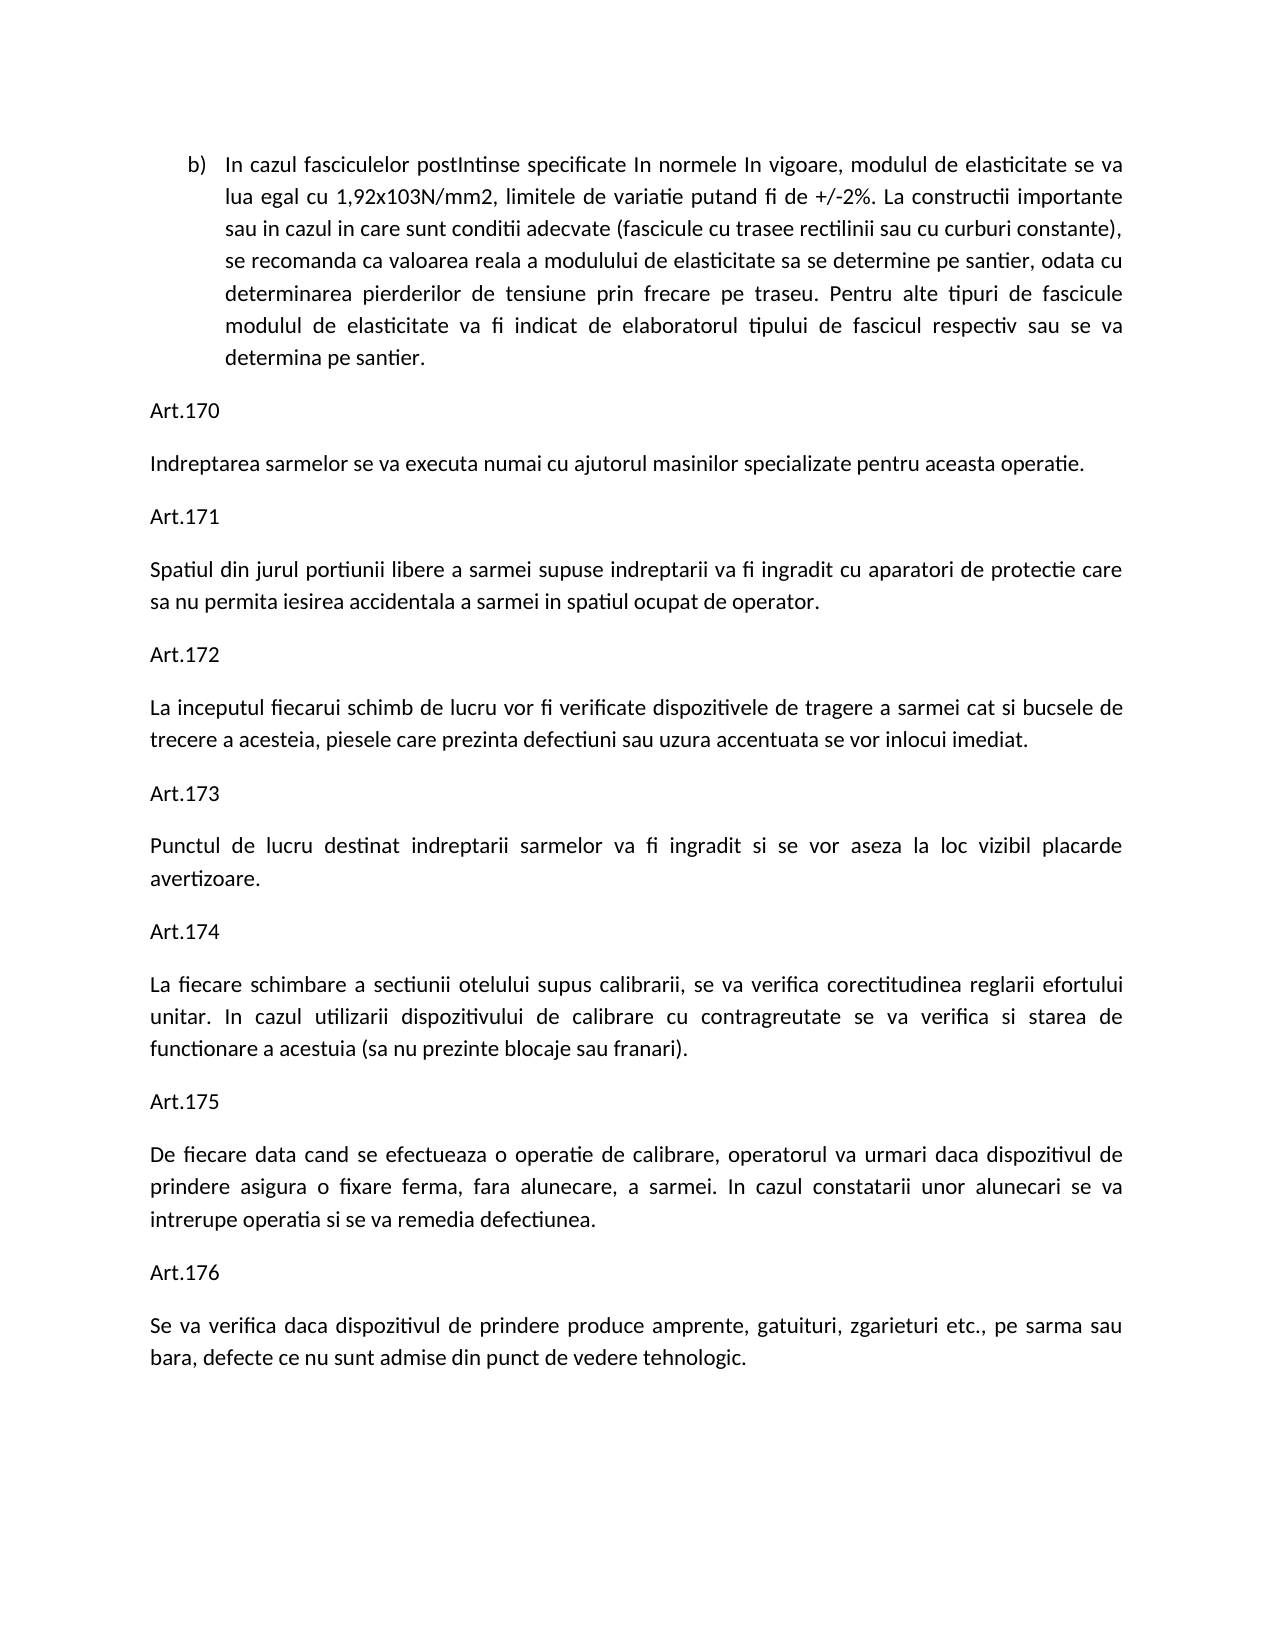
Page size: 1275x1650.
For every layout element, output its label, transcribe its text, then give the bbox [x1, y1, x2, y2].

text Art.176 [150, 1258, 1125, 1286]
text La inceputul fiecarui schimb de lucru vor fi verificate dispozitivele de tragere a sarmei cat si bucsele de trecere a acesteia, piesele care prezinta defectiuni sau uzura accentuata se vor inlocui imediat. [150, 693, 1125, 754]
text Punctul de lucru destinat indreptarii sarmelor va fi ingradit si se vor aseza la loc vizibil placarde avertizoare. [150, 832, 1125, 892]
text Art.171 [150, 502, 1125, 530]
text De fiecare data cand se efectueaza o operatie de calibrare, operatorul va urmari daca dispozitivul de prindere asigura o fixare ferma, fara alunecare, a sarmei. In cazul constatarii unor alunecari se va intrerupe operatia si se va remedia defectiunea. [150, 1140, 1125, 1233]
text Indreptarea sarmelor se va executa numai cu ajutorul masinilor specializate pentru aceasta operatie. [150, 449, 1125, 477]
text Art.175 [150, 1087, 1125, 1115]
text Art.172 [150, 640, 1125, 668]
list In cazul fasciculelor postIntinse specificate In normele In vigoare, modulul de elasticitate se va lua egal cu 1,92x103N/mm2, limitele de variatie putand fi de +/-2%. La constructii importante sau in cazul in care sunt conditii adecvate (fascicule cu trasee rectilinii sau cu curburi constante), se recomanda ca valoarea reala a modulului de elasticitate sa se determine pe santier, odata cu determinarea pierderilor de tensiune prin frecare pe traseu. Pentru alte tipuri de fascicule modulul de elasticitate va fi indicat de elaboratorul tipului de fascicul respectiv sau se va determina pe santier. [187, 150, 1125, 371]
text Art.170 [150, 396, 1125, 424]
text Se va verifica daca dispozitivul de prindere produce amprente, gatuituri, zgarieturi etc., pe sarma sau bara, defecte ce nu sunt admise din punct de vedere tehnologic. [150, 1311, 1125, 1371]
text Spatiul din jurul portiunii libere a sarmei supuse indreptarii va fi ingradit cu aparatori de protectie care sa nu permita iesirea accidentala a sarmei in spatiul ocupat de operator. [150, 555, 1125, 615]
text Art.173 [150, 779, 1125, 807]
text La fiecare schimbare a sectiunii otelului supus calibrarii, se va verifica corectitudinea reglarii efortului unitar. In cazul utilizarii dispozitivului de calibrare cu contragreutate se va verifica si starea de functionare a acestuia (sa nu prezinte blocaje sau franari). [150, 970, 1125, 1062]
text Art.174 [150, 917, 1125, 945]
